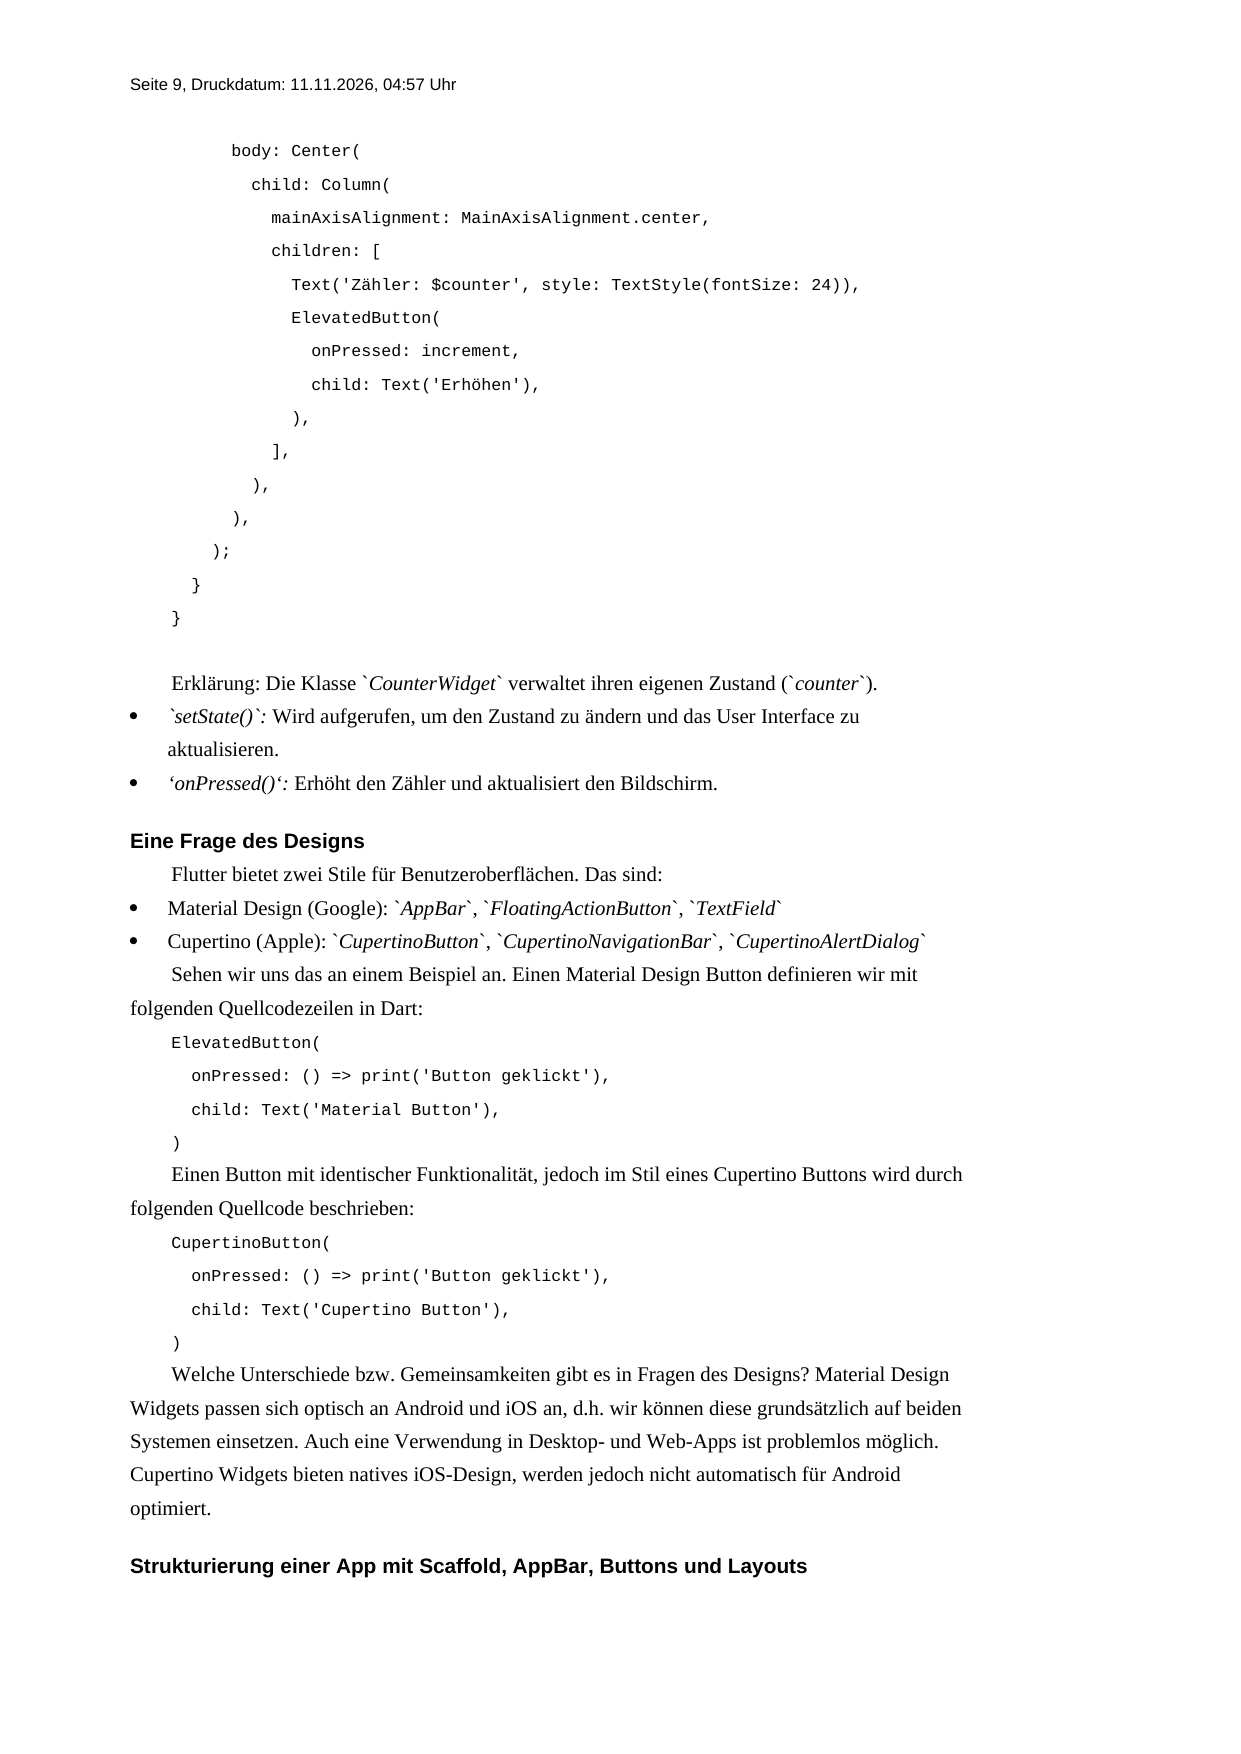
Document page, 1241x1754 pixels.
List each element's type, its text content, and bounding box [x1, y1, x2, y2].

text ), [130, 497, 974, 530]
text mainAxisAlignment: MainAxisAlignment.center, [130, 197, 974, 230]
text Material Design (Google): `AppBar`, `FloatingActionButton`, `TextField` [130, 888, 974, 922]
text child: Text('Material Button'), [130, 1088, 974, 1122]
text onPressed: () => print('Button geklickt'), [130, 1055, 974, 1088]
text ), [130, 397, 974, 430]
text Sehen wir uns das an einem Beispiel an. Einen Material Design Button definieren wir mit folgenden Quellcodezeilen in Dart: [130, 955, 974, 1022]
text ], [130, 430, 974, 463]
text Eine Frage des Designs [130, 822, 974, 855]
text child: Column( [130, 163, 974, 197]
text onPressed: increment, [130, 330, 974, 363]
text ), [130, 463, 974, 497]
text `setState()`: Wird aufgerufen, um den Zustand zu ändern und das User Interface zu aktualisieren. [130, 697, 974, 763]
text Erklärung: Die Klasse `CounterWidget` verwaltet ihren eigenen Zustand (`counter`). [130, 663, 974, 697]
text ‘onPressed()‘: Erhöht den Zähler und aktualisiert den Bildschirm. [130, 763, 974, 797]
text Cupertino (Apple): `CupertinoButton`, `CupertinoNavigationBar`, `CupertinoAlertDialog` [130, 922, 974, 955]
text child: Text('Cupertino Button'), [130, 1288, 974, 1322]
text body: Center( [130, 130, 974, 163]
text ElevatedButton( [130, 297, 974, 330]
text Text('Zähler: $counter', style: TextStyle(fontSize: 24)), [130, 263, 974, 297]
text ) [130, 1122, 974, 1155]
text CupertinoButton( [130, 1222, 974, 1255]
text children: [ [130, 230, 974, 263]
text onPressed: () => print('Button geklickt'), [130, 1255, 974, 1288]
text Einen Button mit identischer Funktionalität, jedoch im Stil eines Cupertino Buttons wird durch folgenden Quellcode beschrieben: [130, 1155, 974, 1222]
text Flutter bietet zwei Stile für Benutzeroberflächen. Das sind: [130, 855, 974, 888]
text } [130, 597, 974, 630]
text Strukturierung einer App mit Scaffold, AppBar, Buttons und Layouts [130, 1547, 974, 1580]
text child: Text('Erhöhen'), [130, 363, 974, 397]
text ElevatedButton( [130, 1022, 974, 1055]
text Welche Unterschiede bzw. Gemeinsamkeiten gibt es in Fragen des Designs? Material Design Widgets passen sich optisch an Android und iOS an, d.h. wir können diese grundsätzlich auf beiden Systemen einsetzen. Auch eine Verwendung in Desktop- und Web-Apps ist problemlos möglich. Cupertino Widgets bieten natives iOS-Design, werden jedoch nicht automatisch für Android optimiert. [130, 1355, 974, 1522]
text ) [130, 1322, 974, 1355]
text ); [130, 530, 974, 563]
text } [130, 563, 974, 597]
